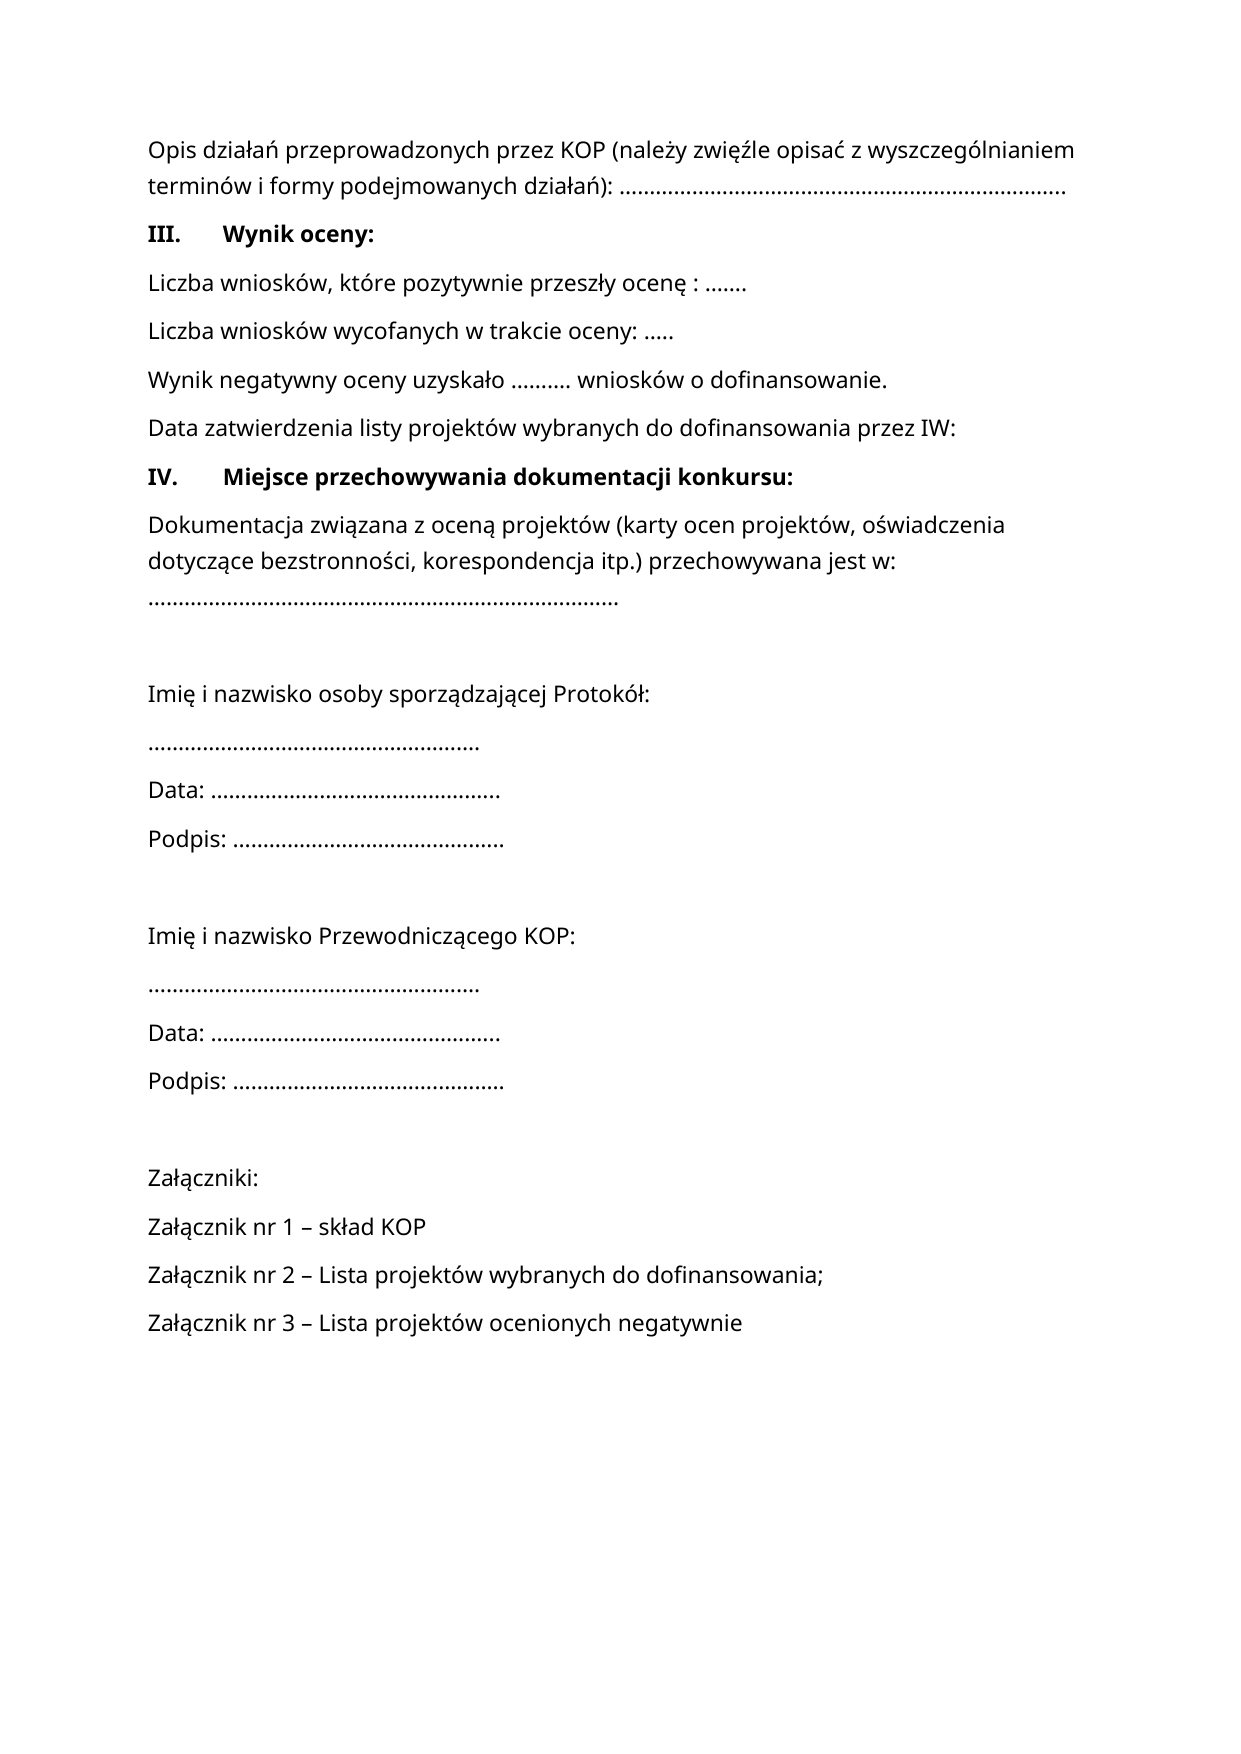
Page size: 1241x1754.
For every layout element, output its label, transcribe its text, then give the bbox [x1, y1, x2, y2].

text ………………………………………………. [148, 726, 1093, 757]
text Data zatwierdzenia listy projektów wybranych do dofinansowania przez IW: [148, 412, 1093, 443]
text Imię i nazwisko osoby sporządzającej Protokół: [148, 678, 1093, 709]
text Imię i nazwisko Przewodniczącego KOP: [148, 920, 1093, 951]
text Dokumentacja związana z oceną projektów (karty ocen projektów, oświadczenia dotyczące bezstronności, korespondencja itp.) przechowywana jest w: …………………………………………………………………… [148, 509, 1093, 612]
text Opis działań przeprowadzonych przez KOP (należy zwięźle opisać z wyszczególnianiem terminów i formy podejmowanych działań): ……………………………………………………………….. [148, 134, 1093, 201]
text Data: ………………………………………... [148, 1017, 1093, 1048]
list Wynik oceny: [148, 218, 1093, 249]
text Wynik negatywny oceny uzyskało ………. wniosków o dofinansowanie. [148, 363, 1093, 395]
text Liczba wniosków wycofanych w trakcie oceny: ….. [148, 315, 1093, 346]
text Podpis: …………………………….……….. [148, 1065, 1093, 1096]
text Data: ………………………………………... [148, 774, 1093, 806]
text ………………………………………………. [148, 968, 1093, 999]
text Podpis: ……………………………………... [148, 823, 1093, 854]
text Załączniki: [148, 1162, 1093, 1193]
text Załącznik nr 1 – skład KOP [148, 1210, 1093, 1242]
text Załącznik nr 2 – Lista projektów wybranych do dofinansowania; [148, 1259, 1093, 1290]
list Miejsce przechowywania dokumentacji konkursu: [148, 460, 1093, 492]
text Liczba wniosków, które pozytywnie przeszły ocenę : ……. [148, 267, 1093, 298]
text Załącznik nr 3 – Lista projektów ocenionych negatywnie [148, 1307, 1093, 1338]
